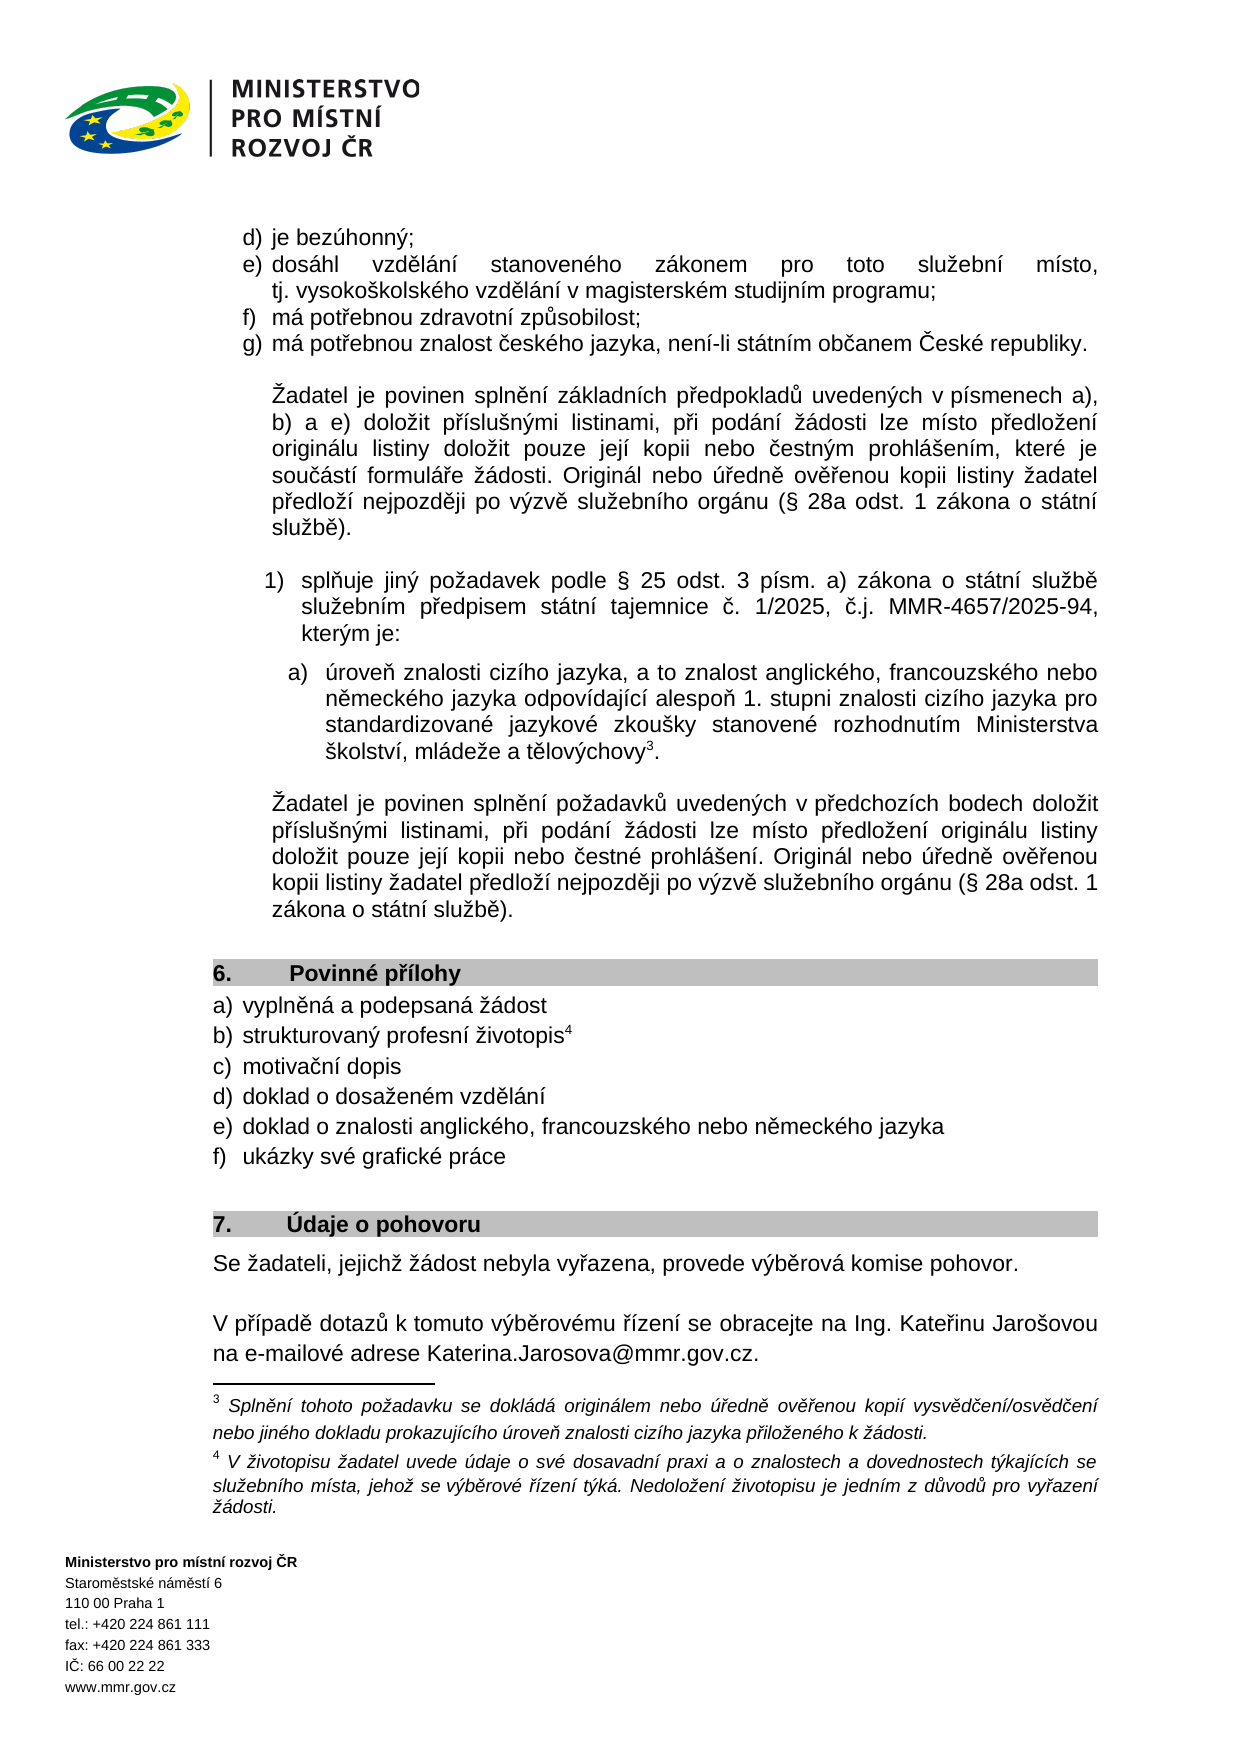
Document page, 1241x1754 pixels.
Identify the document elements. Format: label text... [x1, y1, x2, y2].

picture [65, 79, 420, 157]
text Se žadateli, jejichž žádost nebyla vyřazena, provede výběrová komise pohovor. [213, 1250, 1098, 1276]
list strukturovaný profesní životopis [213, 1022, 1098, 1049]
list vyplněná a podepsaná žádost [213, 992, 1098, 1018]
text 7. Údaje o pohovoru [213, 1211, 1098, 1237]
list má potřebnou zdravotní způsobilost; [242, 303, 1098, 330]
list doklad o dosaženém vzdělání [213, 1083, 1098, 1109]
list ukázky své grafické práce [213, 1143, 1098, 1169]
text Žadatel je povinen splnění základních předpokladů uvedených v písmenech a), b) a e) doložit příslušnými listinami, při podání žádosti lze místo předložení originálu listiny doložit pouze její kopii nebo čestným prohlášením, které je součástí formuláře žádosti. Originál nebo úředně ověřenou kopii listiny žadatel předloží nejpozději po výzvě služebního orgánu (§ 28a odst. 1 zákona o státní službě). [272, 382, 1098, 541]
text Žadatel je povinen splnění požadavků uvedených v předchozích bodech doložit příslušnými listinami, při podání žádosti lze místo předložení originálu listiny doložit pouze její kopii nebo čestné prohlášení. Originál nebo úředně ověřenou kopii listiny žadatel předloží nejpozději po výzvě služebního orgánu (§ 28a odst. 1 zákona o státní službě). [272, 790, 1098, 922]
list dosáhl vzdělání stanoveného zákonem pro toto služební místo, tj. vysokoškolského vzdělání v magisterském studijním programu; [242, 251, 1098, 303]
list úroveň znalosti cizího jazyka, a to znalost anglického, francouzského nebo německého jazyka odpovídající alespoň 1. stupni znalosti cizího jazyka pro standardizované jazykové zkoušky stanovené rozhodnutím Ministerstva školství, mládeže a tělovýchovy. [288, 658, 1098, 764]
subtitle 6. Povinné přílohy [213, 959, 1098, 986]
list má potřebnou znalost českého jazyka, není-li státním občanem České republiky. [242, 330, 1098, 356]
list motivační dopis [213, 1053, 1098, 1079]
list doklad o znalosti anglického, francouzského nebo německého jazyka [213, 1113, 1098, 1139]
list je bezúhonný; [242, 224, 1098, 251]
list splňuje jiný požadavek podle § 25 odst. 3 písm. a) zákona o státní službě služebním předpisem státní tajemnice č. 1/2025, č.j. MMR-4657/2025-94, kterým je: [264, 567, 1098, 646]
text V případě dotazů k tomuto výběrovému řízení se obracejte na Ing. Kateřinu Jarošovou na e-mailové adrese Katerina.Jarosova@mmr.gov.cz. [213, 1310, 1098, 1367]
